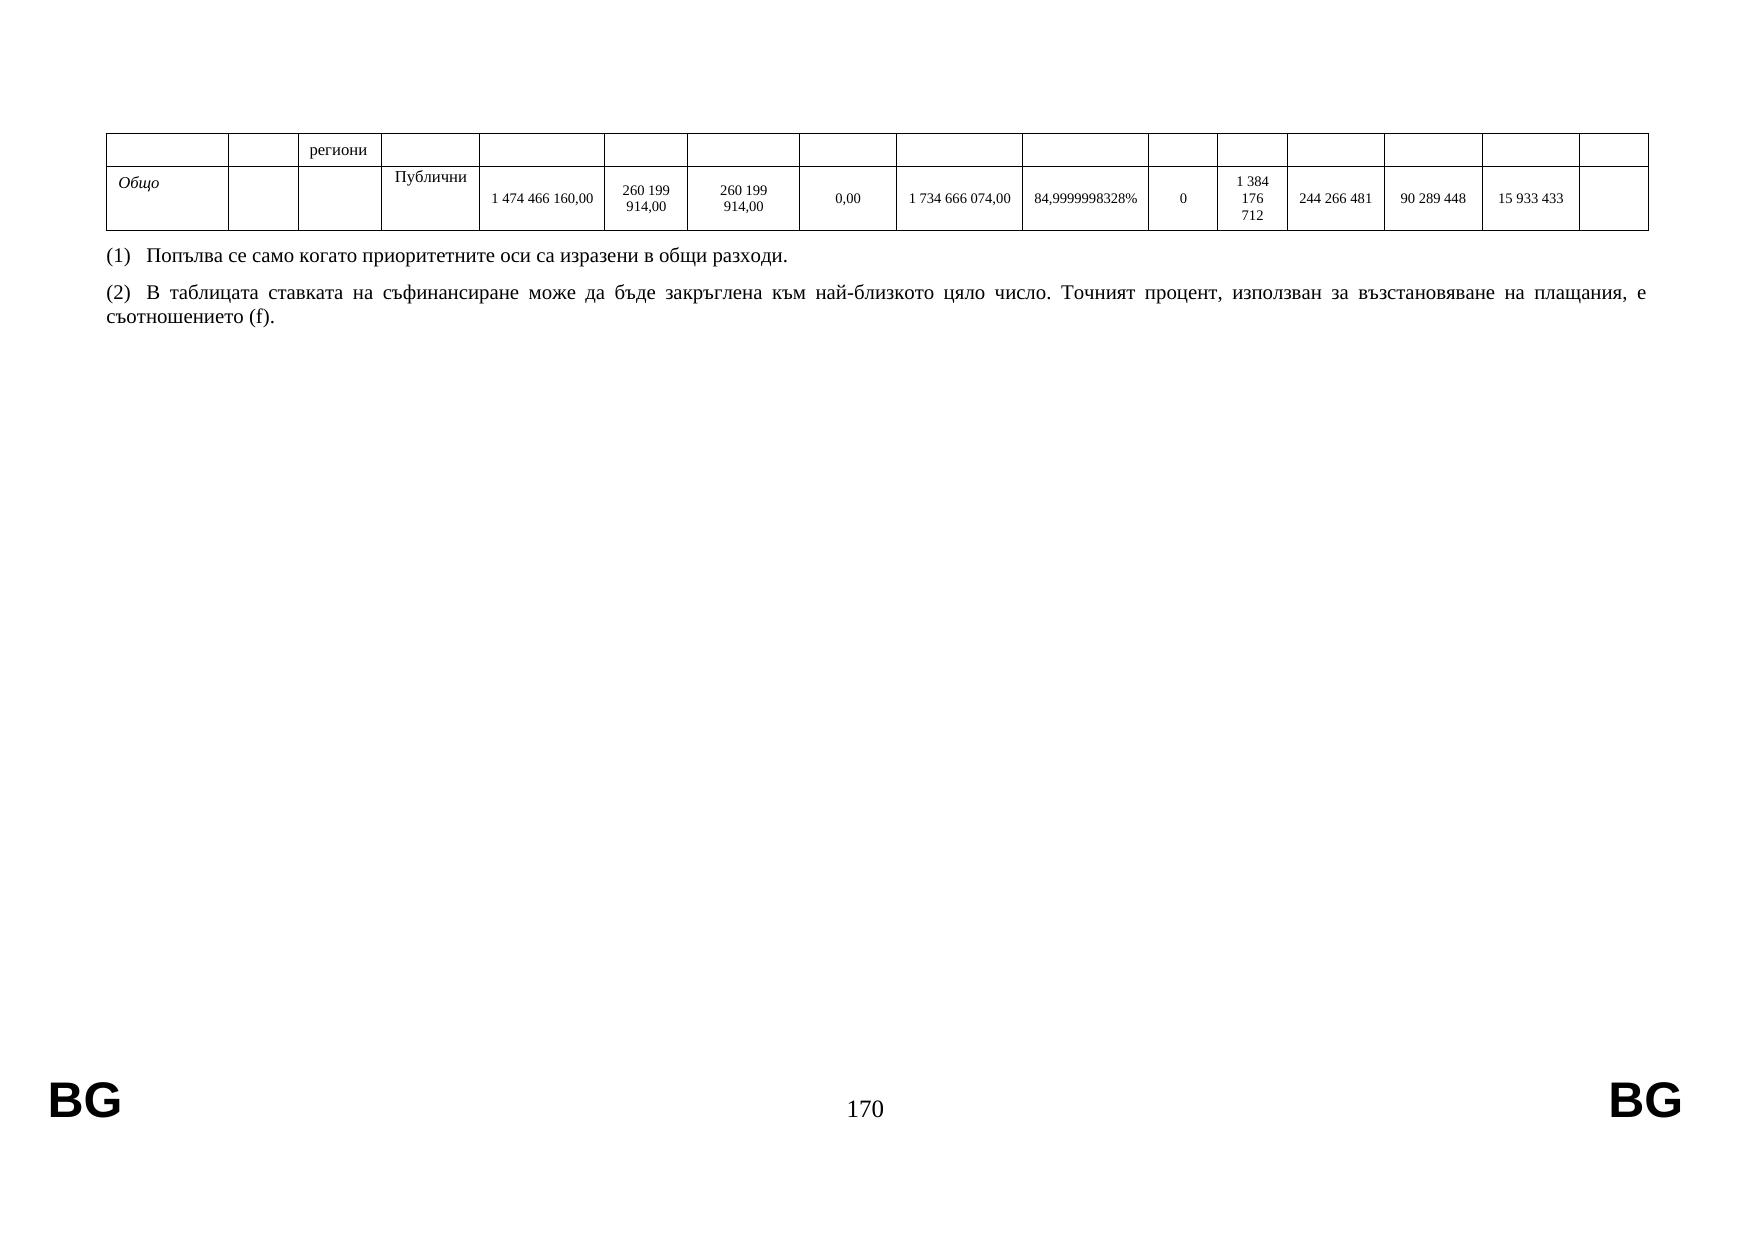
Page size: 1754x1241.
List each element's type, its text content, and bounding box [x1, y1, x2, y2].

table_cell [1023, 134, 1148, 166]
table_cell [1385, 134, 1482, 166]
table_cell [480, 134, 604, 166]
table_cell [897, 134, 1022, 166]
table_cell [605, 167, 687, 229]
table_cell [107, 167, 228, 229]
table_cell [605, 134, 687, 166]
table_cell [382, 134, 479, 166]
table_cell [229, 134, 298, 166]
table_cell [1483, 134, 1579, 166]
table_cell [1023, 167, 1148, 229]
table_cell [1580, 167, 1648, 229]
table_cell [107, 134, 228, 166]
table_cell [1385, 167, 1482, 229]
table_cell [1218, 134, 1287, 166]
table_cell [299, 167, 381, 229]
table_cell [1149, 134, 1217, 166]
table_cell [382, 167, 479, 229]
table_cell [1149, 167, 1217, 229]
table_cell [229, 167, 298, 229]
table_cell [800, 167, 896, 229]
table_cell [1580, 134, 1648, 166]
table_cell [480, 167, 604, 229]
text (1) Попълва се само когато приоритетните оси са изразени в общи разходи. [106, 243, 1648, 267]
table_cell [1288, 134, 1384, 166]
text (2) В таблицата ставката на съфинансиране може да бъде закръглена към най-близкото цяло число. Точният процент, използван за възстановяване на плащания, е съотношението (f). [106, 279, 1648, 328]
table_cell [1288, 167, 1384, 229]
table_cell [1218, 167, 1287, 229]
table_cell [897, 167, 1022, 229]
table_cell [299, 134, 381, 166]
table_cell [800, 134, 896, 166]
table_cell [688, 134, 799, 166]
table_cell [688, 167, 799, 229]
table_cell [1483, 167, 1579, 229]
